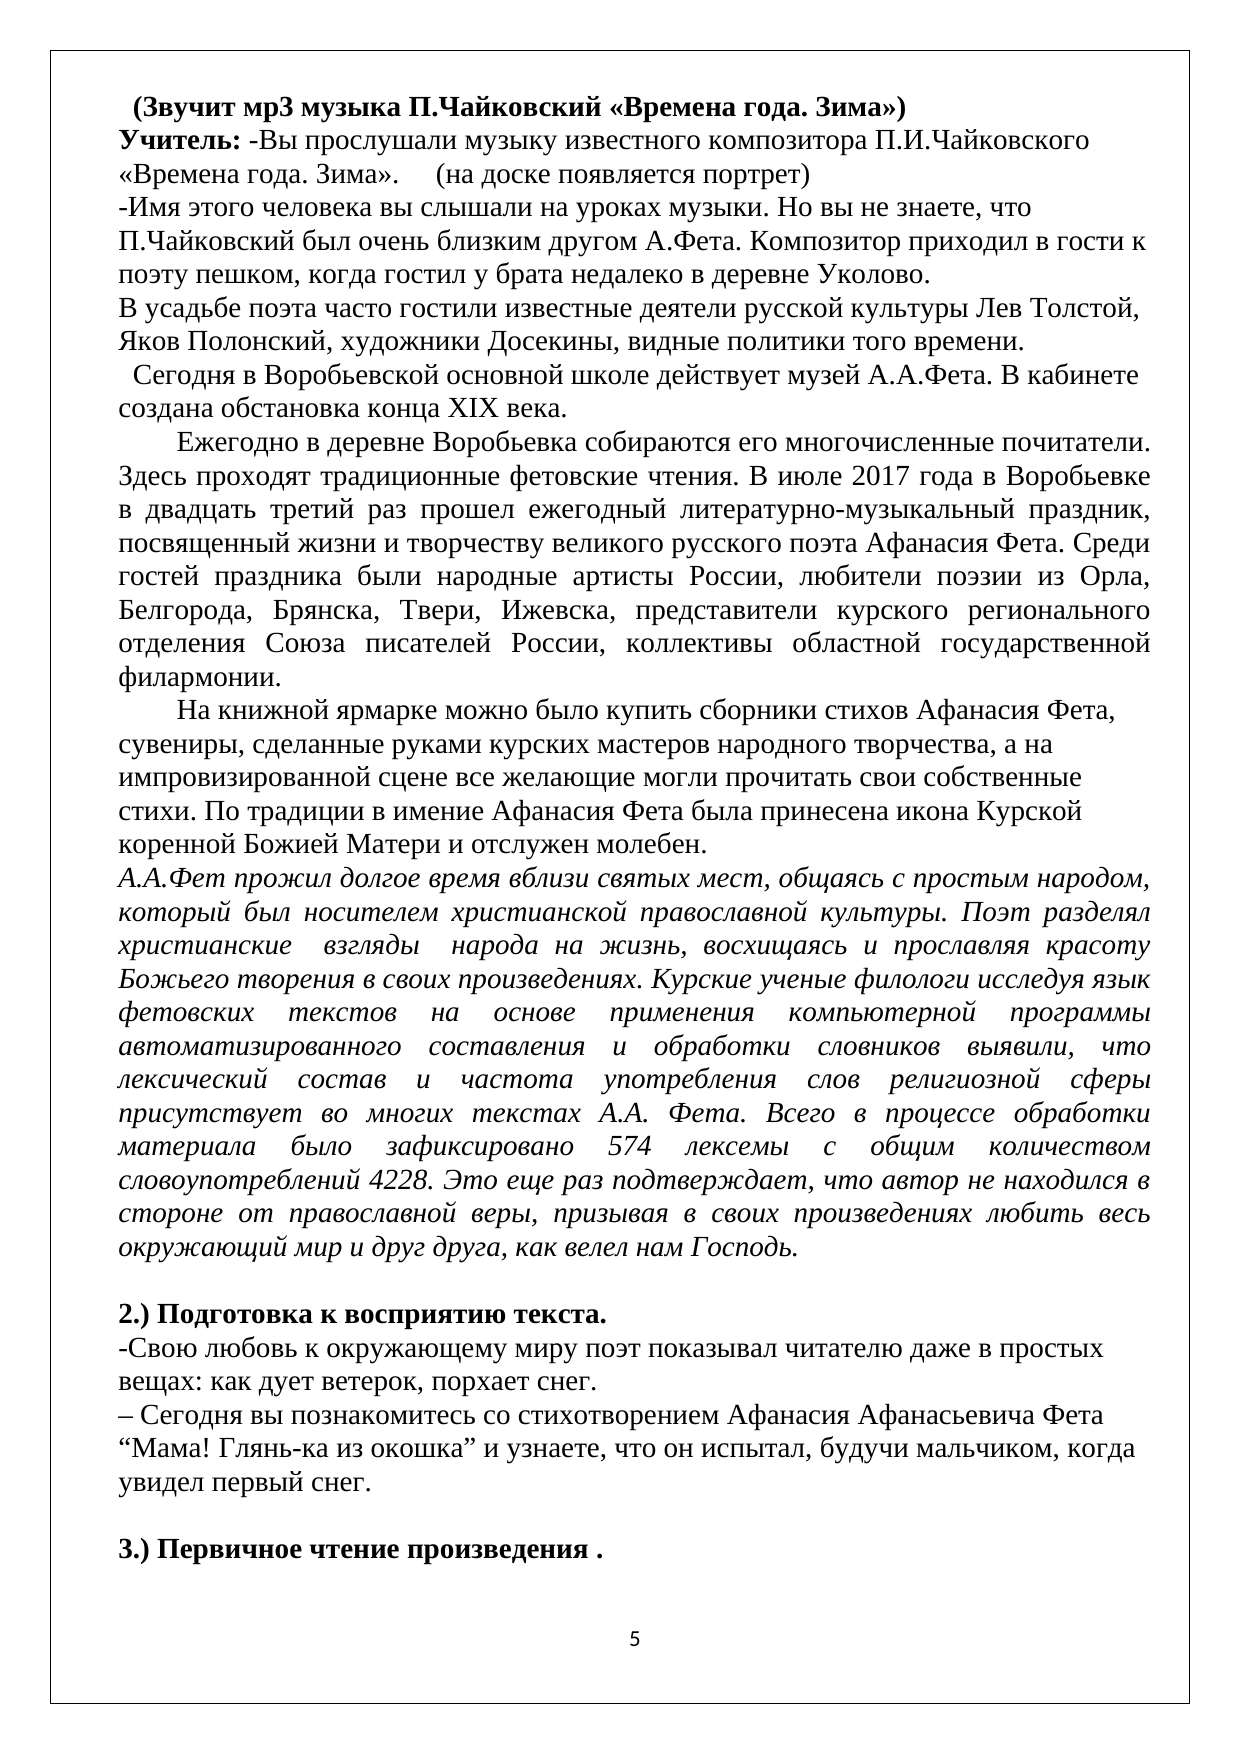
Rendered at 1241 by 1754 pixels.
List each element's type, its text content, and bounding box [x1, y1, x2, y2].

text 2.) Подготовка к восприятию текста. [118, 1296, 1152, 1330]
text Учитель: -Вы прослушали музыку известного композитора П.И.Чайковского «Времена года. Зима». (на доске появляется портрет) [118, 122, 1152, 189]
text В усадьбе поэта часто гостили известные деятели русской культуры Лев Толстой, Яков Полонский, художники Досекины, видные политики того времени. [118, 290, 1152, 357]
text (Звучит мр3 музыка П.Чайковский «Времена года. Зима») [118, 89, 1152, 122]
text На книжной ярмарке можно было купить сборники стихов Афанасия Фета, сувениры, сделанные руками курских мастеров народного творчества, а на импровизированной сцене все желающие могли прочитать свои собственные стихи. По традиции в имение Афанасия Фета была принесена икона Курской коренной Божией Матери и отслужен молебен. [118, 692, 1152, 860]
text – Сегодня вы познакомитесь со стихотворением Афанасия Афанасьевича Фета “Мама! Глянь-ка из окошка” и узнаете, что он испытал, будучи мальчиком, когда увидел первый снег. [118, 1397, 1152, 1497]
text Ежегодно в деревне Воробьевка собираются его многочисленные почитатели. Здесь проходят традиционные фетовские чтения. В июле 2017 года в Воробьевке в двадцать третий раз прошел ежегодный литературно-музыкальный праздник, посвященный жизни и творчеству великого русского поэта Афанасия Фета. Среди гостей праздника были народные артисты России, любители поэзии из Орла, Белгорода, Брянска, Твери, Ижевска, представители курского регионального отделения Союза писателей России, коллективы областной государственной филармонии. [118, 424, 1152, 692]
text Сегодня в Воробьевской основной школе действует музей А.А.Фета. В кабинете создана обстановка конца XIX века. [118, 357, 1152, 424]
text -Имя этого человека вы слышали на уроках музыки. Но вы не знаете, что П.Чайковский был очень близким другом А.Фета. Композитор приходил в гости к поэту пешком, когда гостил у брата недалеко в деревне Уколово. [118, 189, 1152, 290]
text 3.) Первичное чтение произведения . [118, 1531, 1152, 1564]
text А.А.Фет прожил долгое время вблизи святых мест, общаясь с простым народом, который был носителем христианской православной культуры. Поэт разделял христианские взгляды народа на жизнь, восхищаясь и прославляя красоту Божьего творения в своих произведениях. Курские ученые филологи исследуя язык фетовских текстов на основе применения компьютерной программы автоматизированного составления и обработки словников выявили, что лексический состав и частота употребления слов религиозной сферы присутствует во многих текстах А.А. Фета. Всего в процессе обработки материала было зафиксировано 574 лексемы с общим количеством словоупотреблений 4228. Это еще раз подтверждает, что автор не находился в стороне от православной веры, призывая в своих произведениях любить весь окружающий мир и друг друга, как велел нам Господь. [118, 860, 1152, 1263]
text -Свою любовь к окружающему миру поэт показывал читателю даже в простых вещах: как дует ветерок, порхает снег. [118, 1330, 1152, 1397]
